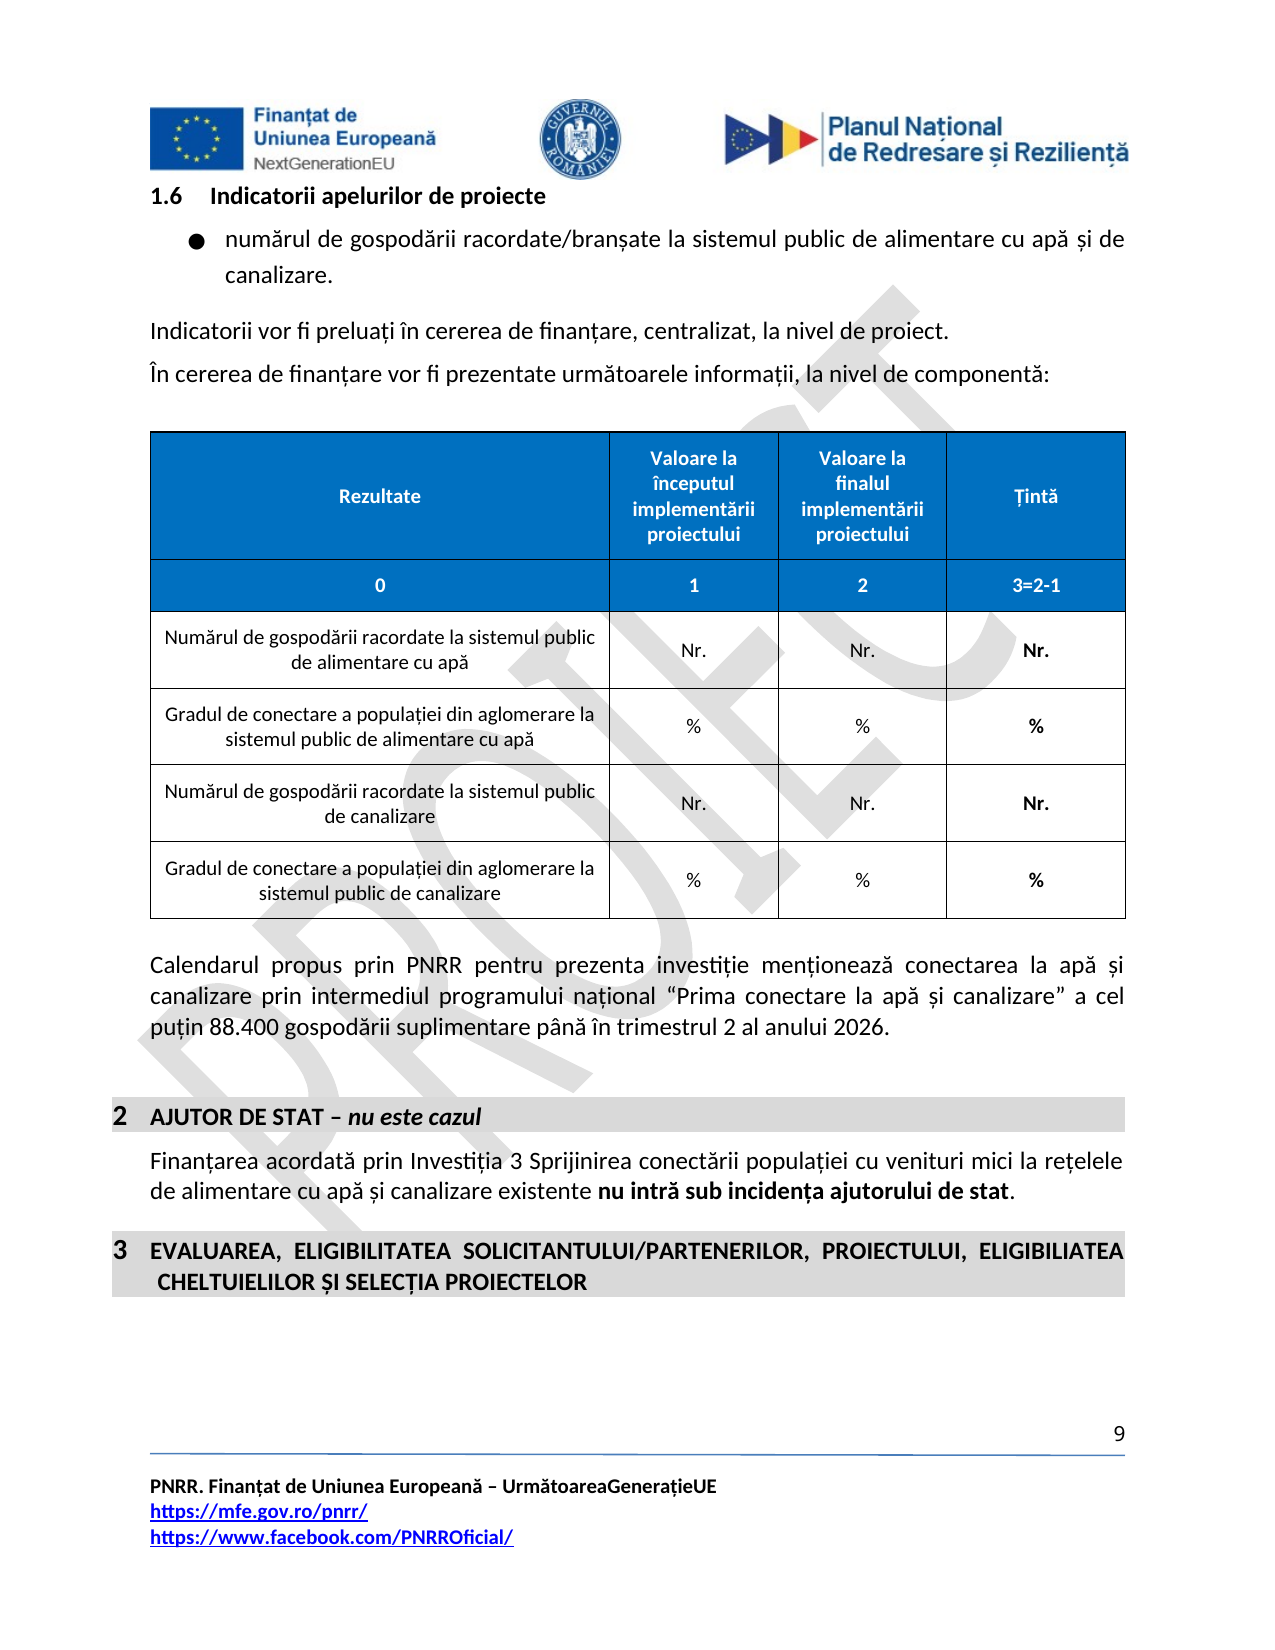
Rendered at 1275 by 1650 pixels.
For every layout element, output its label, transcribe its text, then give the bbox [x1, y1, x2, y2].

table_cell 2 [779, 560, 946, 611]
text Calendarul propus prin PNRR pentru prezenta investiție menționează conectarea la apă și canalizare prin intermediul programului național “Prima conectare la apă și canalizare” a cel puțin 88.400 gospodării suplimentare până în trimestrul 2 al anului 2026. [150, 950, 1125, 1041]
text Finanțarea acordată prin Investiția 3 Sprijinirea conectării populației cu venituri mici la rețelele de alimentare cu apă și canalizare existente nu intră sub incidența ajutorului de stat. [150, 1145, 1125, 1206]
table_cell Gradul de conectare a populației din aglomerare la sistemul public de canalizare [151, 842, 609, 918]
subtitle Indicatorii apelurilor de proiecte [150, 150, 1125, 210]
subtitle AJUTOR DE STAT – nu este cazul [112, 1097, 1125, 1132]
table_header Țintă [947, 433, 1125, 559]
table_cell Nr. [947, 612, 1125, 687]
table_cell Nr. [610, 765, 778, 841]
table_cell % [779, 689, 946, 764]
text În cererea de finanțare vor fi prezentate următoarele informații, la nivel de componentă: [150, 358, 1125, 388]
table_header Valoare la finalul implementării proiectului [779, 433, 946, 559]
table_cell Nr. [947, 765, 1125, 841]
table_header Valoare la începutul implementării proiectului [610, 433, 778, 559]
picture [150, 99, 1129, 180]
table_cell 0 [151, 560, 609, 611]
table_cell Numărul de gospodării racordate la sistemul public de canalizare [151, 765, 609, 841]
list numărul de gospodării racordate/branșate la sistemul public de alimentare cu apă şi de canalizare. [187, 217, 1125, 290]
table_cell % [947, 689, 1125, 764]
table_cell Nr. [779, 765, 946, 841]
table_cell % [779, 842, 946, 918]
text Indicatorii vor fi preluați în cererea de finanțare, centralizat, la nivel de proiect. [150, 315, 1125, 345]
table_cell 1 [610, 560, 778, 611]
table_cell % [610, 689, 778, 764]
table_cell 3=2-1 [947, 560, 1125, 611]
table_cell % [947, 842, 1125, 918]
table_header Rezultate [151, 433, 609, 559]
subtitle EVALUAREA, ELIGIBILITATEA SOLICITANTULUI/PARTENERILOR, PROIECTULUI, ELIGIBILIATEA CHELTUIELILOR ȘI SELECȚIA PROIECTELOR [112, 1231, 1125, 1297]
table_cell Numărul de gospodării racordate la sistemul public de alimentare cu apă [151, 612, 609, 687]
table_cell Gradul de conectare a populației din aglomerare la sistemul public de alimentare cu apă [151, 689, 609, 764]
table_cell Nr. [779, 612, 946, 687]
table_cell % [610, 842, 778, 918]
table_cell Nr. [610, 612, 778, 687]
